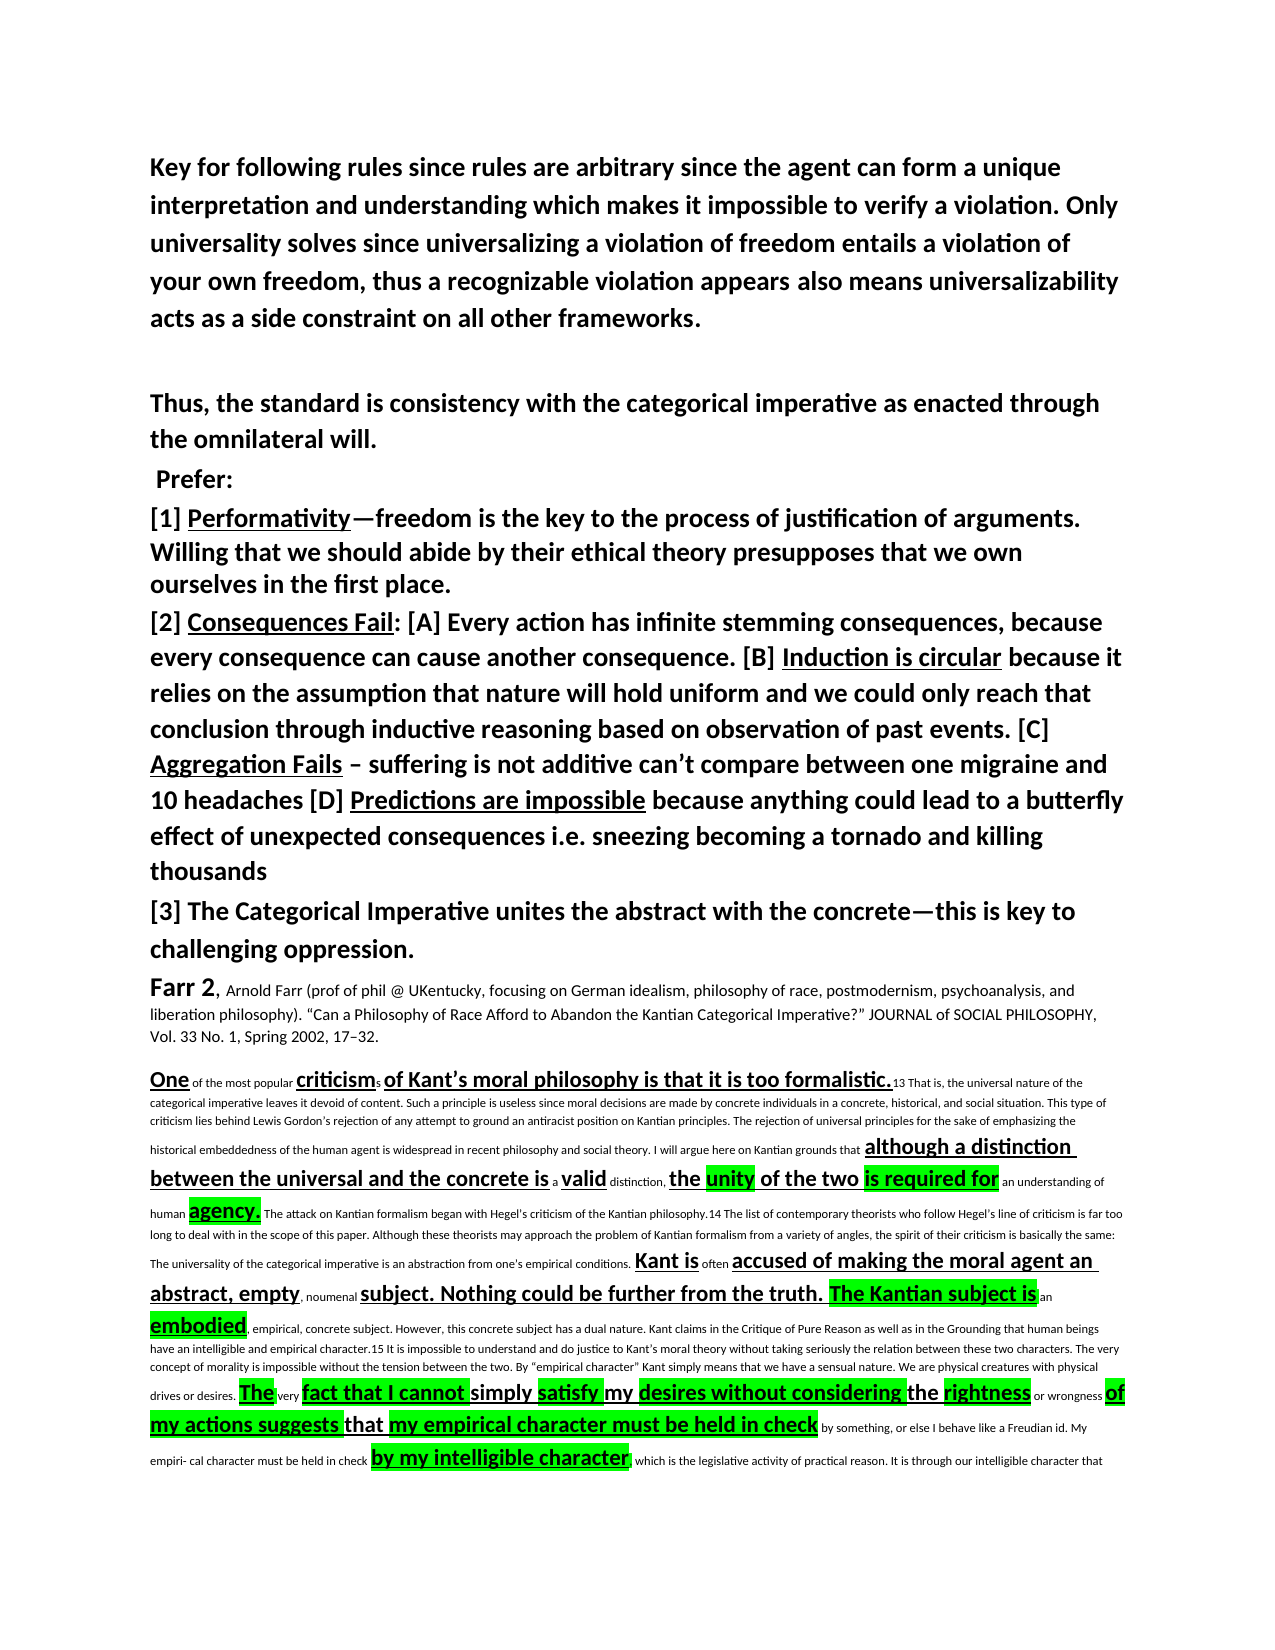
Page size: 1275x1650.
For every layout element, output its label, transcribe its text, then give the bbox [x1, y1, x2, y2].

subtitle [1] Performativity—freedom is the key to the process of justification of arguments. Willing that we should abide by their ethical theory presupposes that we own ourselves in the first place. [150, 502, 1125, 601]
subtitle [3] The Categorical Imperative unites the abstract with the concrete—this is key to challenging oppression. [150, 894, 1125, 965]
subtitle Prefer: [150, 462, 1125, 495]
subtitle Thus, the standard is consistency with the categorical imperative as enacted through the omnilateral will. [150, 386, 1125, 455]
subtitle Key for following rules since rules are arbitrary since the agent can form a unique interpretation and understanding which makes it impossible to verify a violation. Only universality solves since universalizing a violation of freedom entails a violation of your own freedom, thus a recognizable violation appears also means universalizability acts as a side constraint on all other frameworks. [150, 150, 1125, 335]
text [150, 1065, 1125, 1471]
subtitle [2] Consequences Fail: [A] Every action has infinite stemming consequences, because every consequence can cause another consequence. [B] Induction is circular because it relies on the assumption that nature will hold uniform and we could only reach that conclusion through inductive reasoning based on observation of past events. [C] Aggregation Fails – suffering is not additive can’t compare between one migraine and 10 headaches [D] Predictions are impossible because anything could lead to a butterfly effect of unexpected consequences i.e. sneezing becoming a tornado and killing thousands [150, 605, 1125, 887]
text Farr 2, Arnold Farr (prof of phil @ UKentucky, focusing on German idealism, philosophy of race, postmodernism, psychoanalysis, and liberation philosophy). “Can a Philosophy of Race Afford to Abandon the Kantian Categorical Imperative?” JOURNAL of SOCIAL PHILOSOPHY, Vol. 33 No. 1, Spring 2002, 17–32. [150, 970, 1125, 1047]
